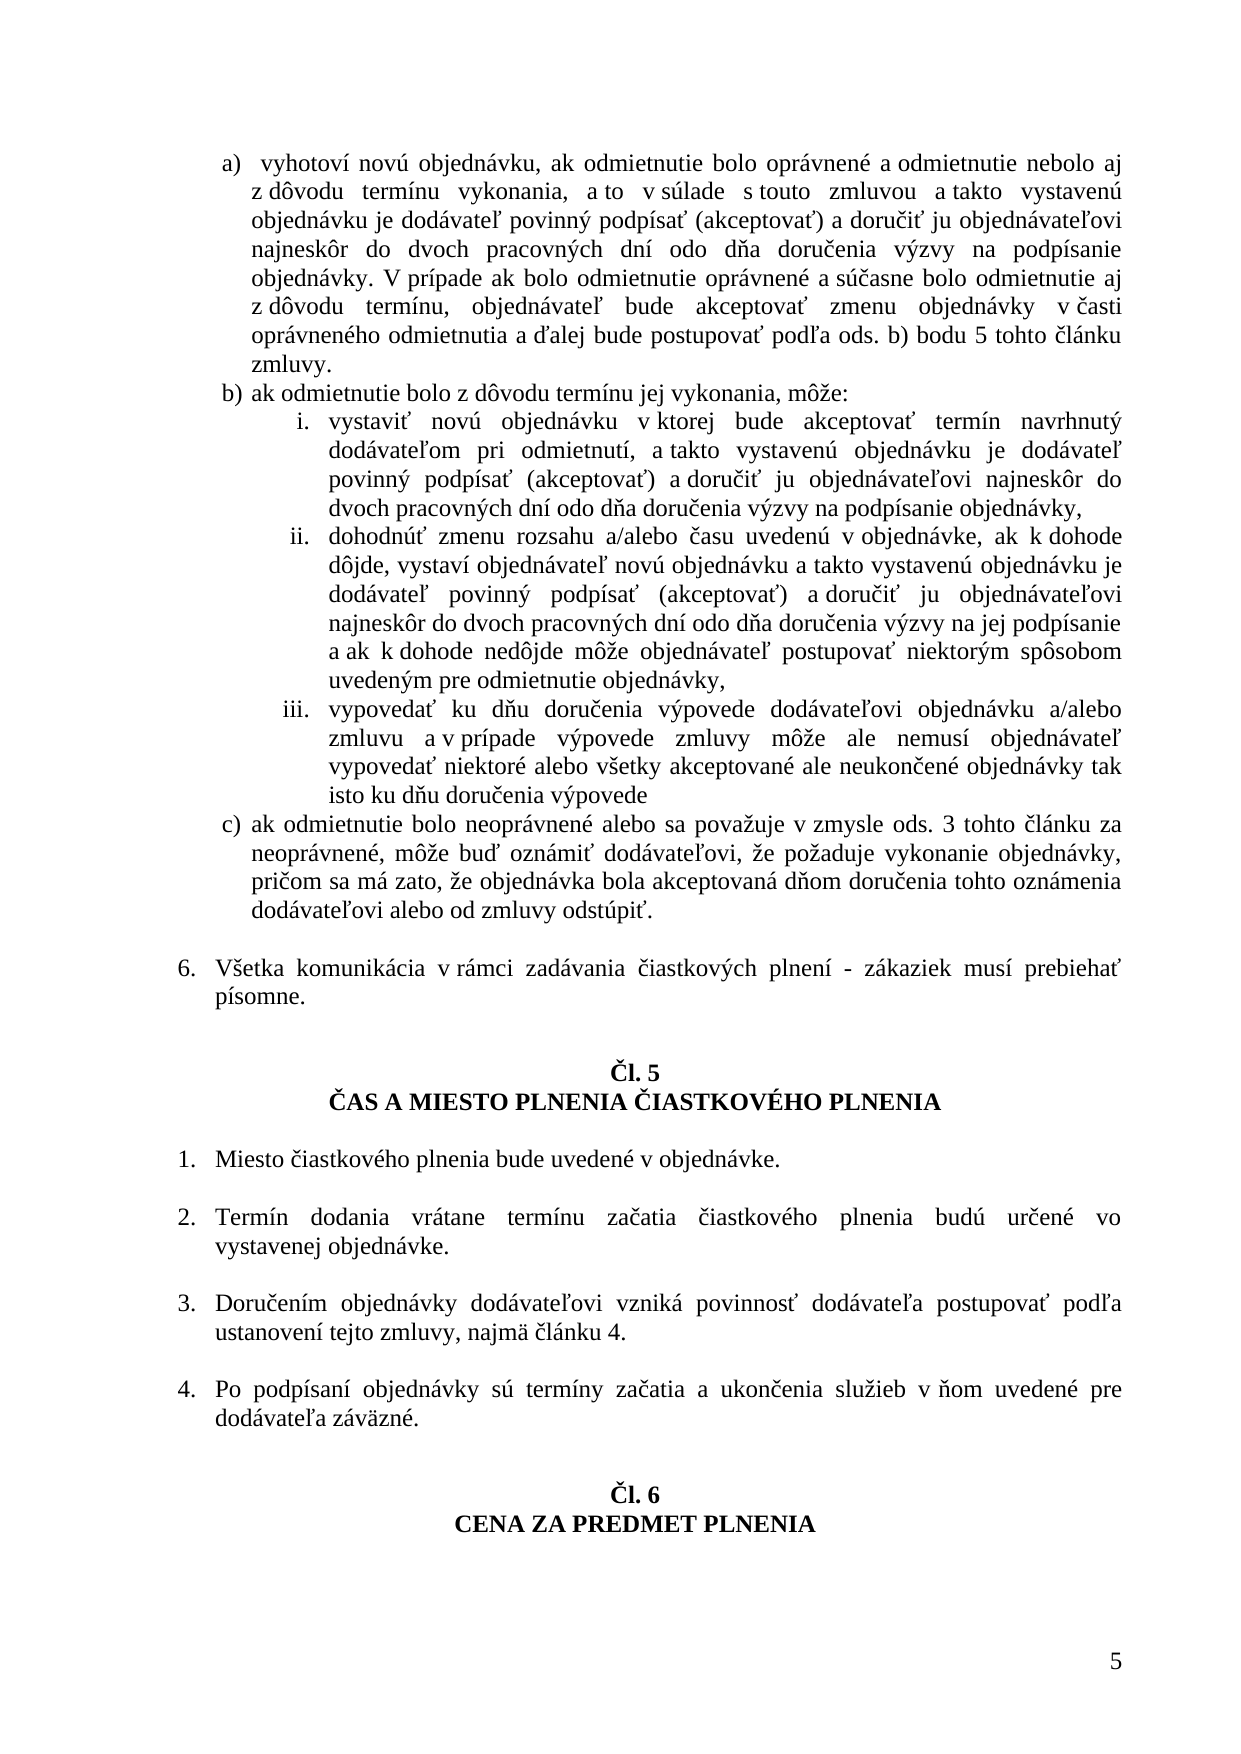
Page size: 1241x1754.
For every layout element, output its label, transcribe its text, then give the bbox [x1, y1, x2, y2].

list vyhotoví novú objednávku, ak odmietnutie bolo oprávnené a odmietnutie nebolo aj z dôvodu termínu vykonania, a to v súlade s touto zmluvou a takto vystavenú objednávku je dodávateľ povinný podpísať (akceptovať) a doručiť ju objednávateľovi najneskôr do dvoch pracovných dní odo dňa doručenia výzvy na podpísanie objednávky. V prípade ak bolo odmietnutie oprávnené a súčasne bolo odmietnutie aj z dôvodu termínu, objednávateľ bude akceptovať zmenu objednávky v časti oprávneného odmietnutia a ďalej bude postupovať podľa ods. b) bodu 5 tohto článku zmluvy. [222, 148, 1122, 378]
list Miesto čiastkového plnenia bude uvedené v objednávke. [177, 1144, 1122, 1173]
list ak odmietnutie bolo z dôvodu termínu jej vykonania, môže: [222, 378, 1122, 406]
list vypovedať ku dňu doručenia výpovede dodávateľovi objednávku a/alebo zmluvu a v prípade výpovede zmluvy môže ale nemusí objednávateľ vypovedať niektoré alebo všetky akceptované ale neukončené objednávky tak isto ku dňu doručenia výpovede [309, 694, 1122, 809]
list Po podpísaní objednávky sú termíny začatia a ukončenia služieb v ňom uvedené pre dodávateľa záväzné. [177, 1374, 1122, 1432]
list Všetka komunikácia v rámci zadávania čiastkových plnení - zákaziek musí prebiehať písomne. [177, 953, 1122, 1010]
text ČAS A MIESTO PLNENIA ČIASTKOVÉHO PLNENIA [148, 1087, 1122, 1116]
subtitle Čl. 6 [148, 1480, 1122, 1509]
list Termín dodania vrátane termínu začatia čiastkového plnenia budú určené vo vystavenej objednávke. [177, 1202, 1122, 1259]
list dohodnúť zmenu rozsahu a/alebo času uvedenú v objednávke, ak k dohode dôjde, vystaví objednávateľ novú objednávku a takto vystavenú objednávku je dodávateľ povinný podpísať (akceptovať) a doručiť ju objednávateľovi najneskôr do dvoch pracovných dní odo dňa doručenia výzvy na jej podpísanie a ak k dohode nedôjde môže objednávateľ postupovať niektorým spôsobom uvedeným pre odmietnutie objednávky, [309, 521, 1122, 694]
subtitle CENA ZA PREDMET PLNENIA [148, 1509, 1122, 1538]
list vystaviť novú objednávku v ktorej bude akceptovať termín navrhnutý dodávateľom pri odmietnutí, a takto vystavenú objednávku je dodávateľ povinný podpísať (akceptovať) a doručiť ju objednávateľovi najneskôr do dvoch pracovných dní odo dňa doručenia výzvy na podpísanie objednávky, [309, 406, 1122, 521]
list ak odmietnutie bolo neoprávnené alebo sa považuje v zmysle ods. 3 tohto článku za neoprávnené, môže buď oznámiť dodávateľovi, že požaduje vykonanie objednávky, pričom sa má zato, že objednávka bola akceptovaná dňom doručenia tohto oznámenia dodávateľovi alebo od zmluvy odstúpiť. [222, 809, 1122, 924]
text Čl. 5 [148, 1058, 1122, 1087]
list Doručením objednávky dodávateľovi vzniká povinnosť dodávateľa postupovať podľa ustanovení tejto zmluvy, najmä článku 4. [177, 1288, 1122, 1346]
